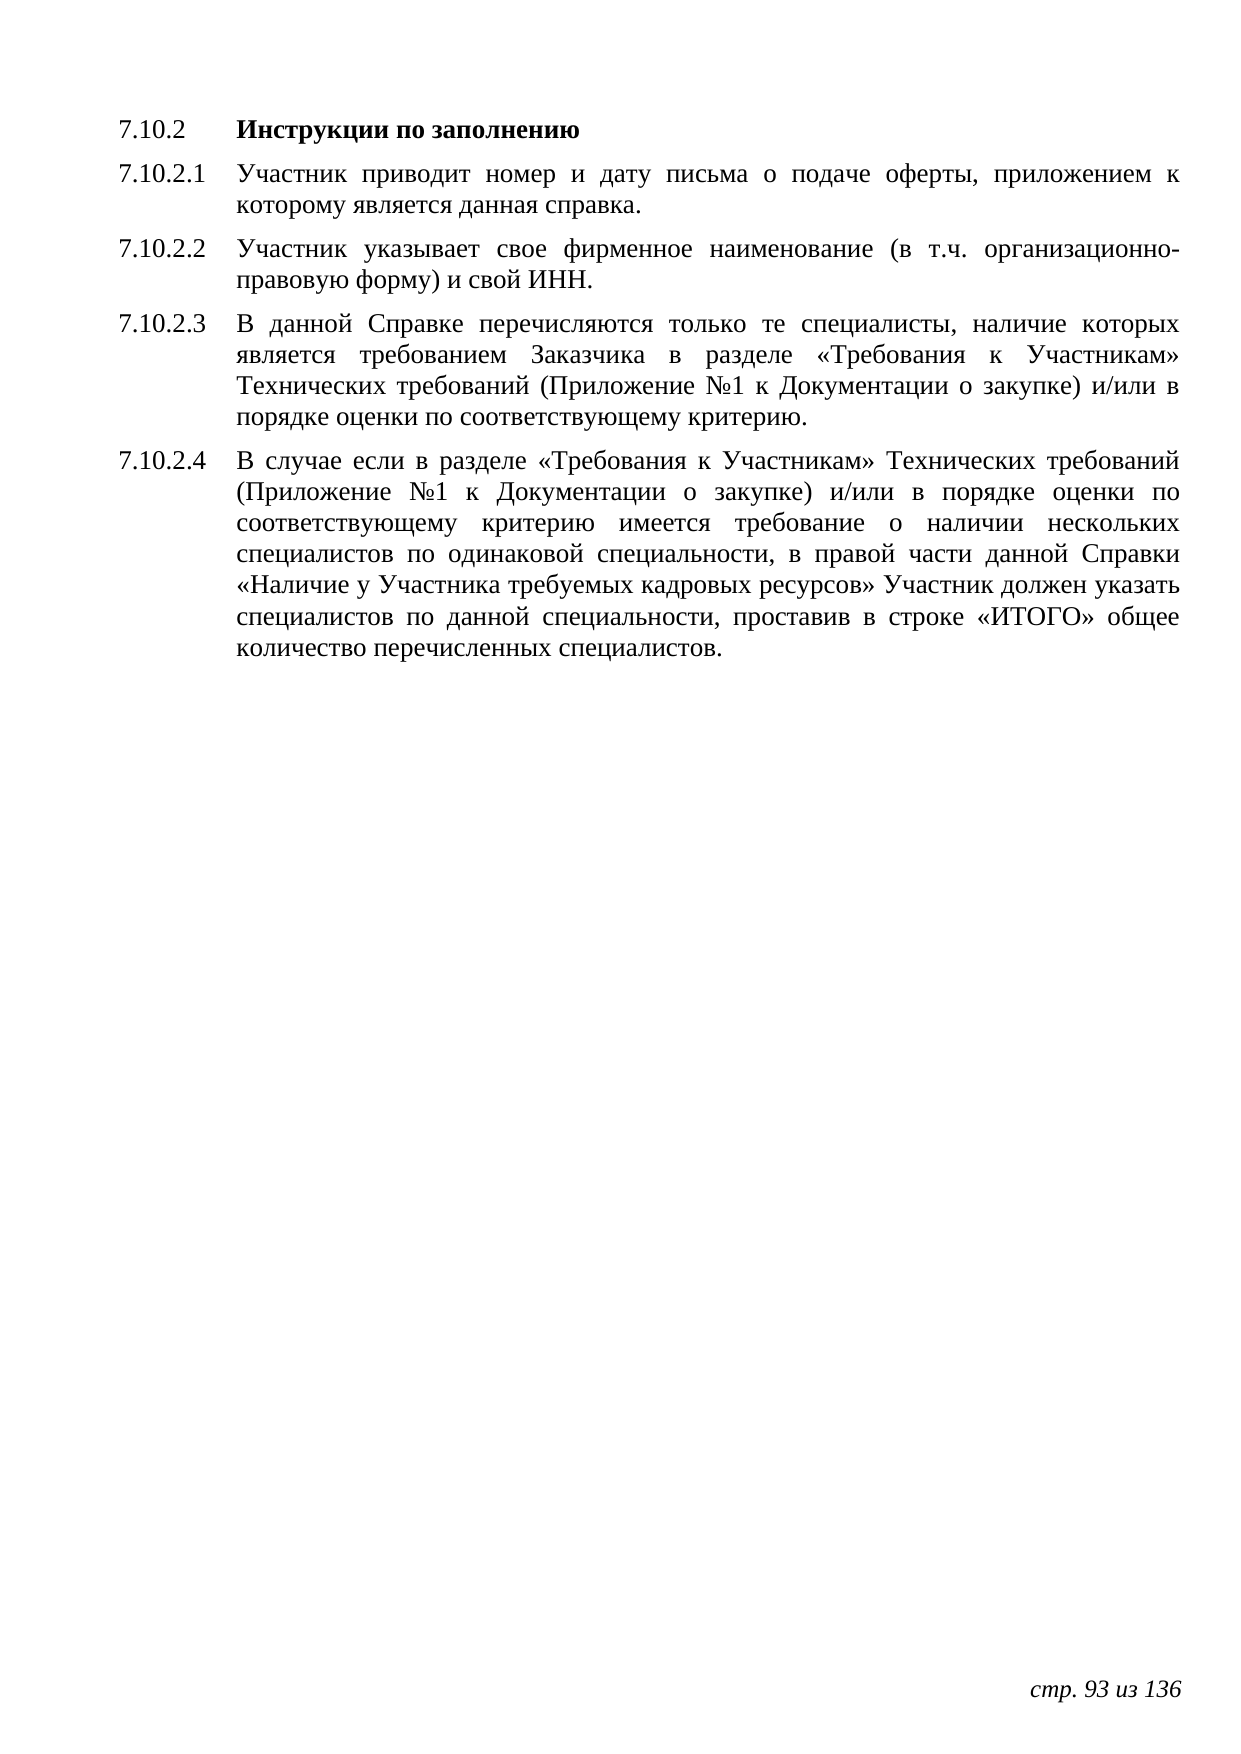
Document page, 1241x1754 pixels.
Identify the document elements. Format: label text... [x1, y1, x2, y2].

text В данной Справке перечисляются только те специалисты, наличие которых является требованием Заказчика в разделе «Требования к Участникам» Технических требований (Приложение №1 к Документации о закупке) и/или в порядке оценки по соответствующему критерию. [118, 307, 1181, 431]
text Участник указывает свое фирменное наименование (в т.ч. организационно-правовую форму) и свой ИНН. [118, 232, 1181, 294]
text Участник приводит номер и дату письма о подаче оферты, приложением к которому является данная справка. [118, 157, 1181, 219]
text Инструкции по заполнению [118, 114, 1181, 145]
text В случае если в разделе «Требования к Участникам» Технических требований (Приложение №1 к Документации о закупке) и/или в порядке оценки по соответствующему критерию имеется требование о наличии нескольких специалистов по одинаковой специальности, в правой части данной Справки «Наличие у Участника требуемых кадровых ресурсов» Участник должен указать специалистов по данной специальности, проставив в строке «ИТОГО» общее количество перечисленных специалистов. [118, 444, 1181, 662]
